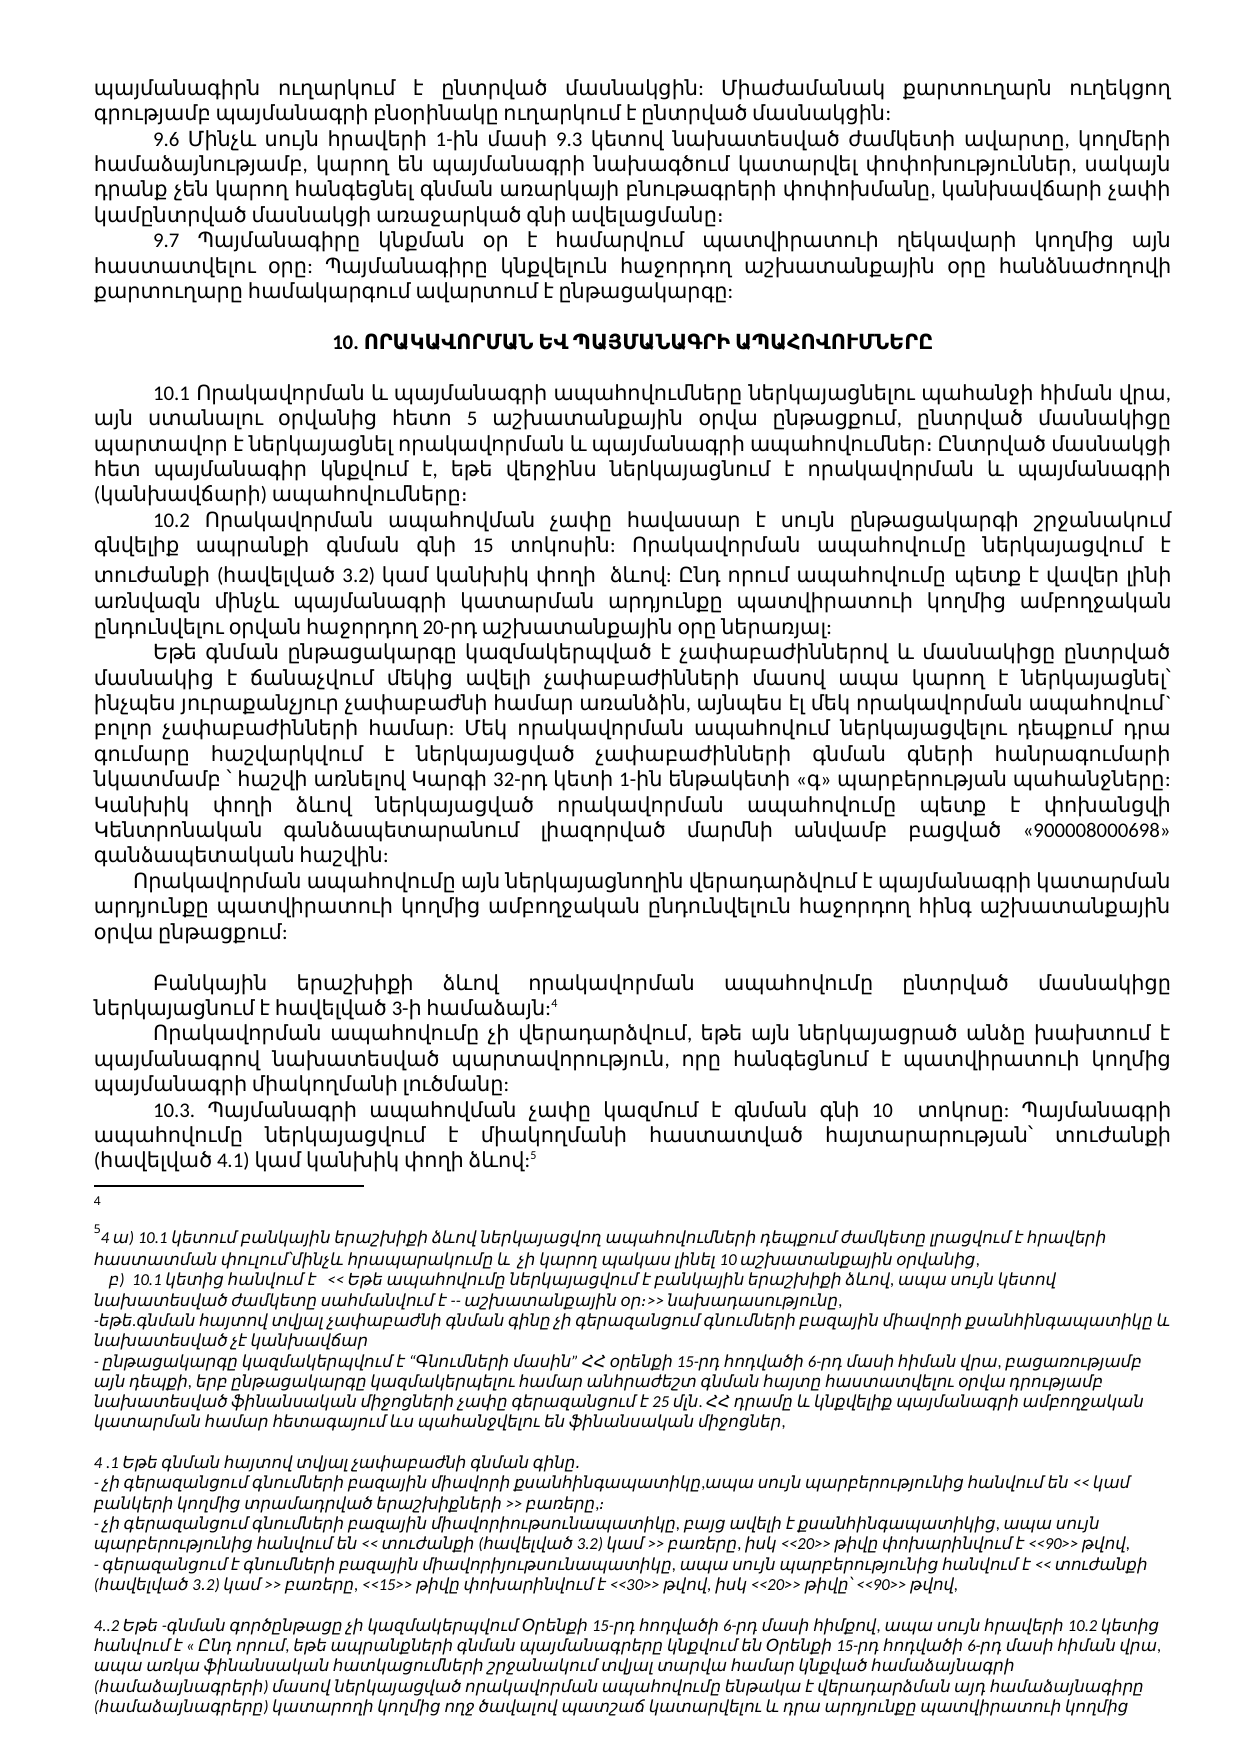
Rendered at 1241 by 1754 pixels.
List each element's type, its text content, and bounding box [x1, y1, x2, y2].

text 10.2 Որակավորման ապահովման չափը հավասար է սույն ընթացակարգի շրջանակում գնվելիք ապրանքի գնման գնի 15 տոկոսին: Որակավորման ապահովումը ներկայացվում է տուժանքի (հավելված 3.2) կամ կանխիկ փողի ձևով: Ընդ որում ապահովումը պետք է վավեր լինի առնվազն մինչև պայմանագրի կատարման արդյունքը պատվիրատուի կողմից ամբողջական ընդունվելու օրվան հաջորդող 20-րդ աշխատանքային օրը ներառյալ: [94, 507, 1171, 639]
text Որակավորման ապահովումը չի վերադարձվում, եթե այն ներկայացրած անձը խախտում է պայմանագրով նախատեսված պարտավորություն, որը հանգեցնում է պատվիրատուի կողմից պայմանագրի միակողմանի լուծմանը: [94, 1021, 1171, 1097]
text 9.6 Մինչև սույն հրավերի 1-ին մասի 9.3 կետով նախատեսված ժամկետի ավարտը, կողմերի համաձայնությամբ, կարող են պայմանագրի նախագծում կատարվել փոփոխություններ, սակայն դրանք չեն կարող հանգեցնել գնման առարկայի բնութագրերի փոփոխմանը, կանխավճարի չափի կամընտրված մասնակցի առաջարկած գնի ավելացմանը։ [94, 126, 1171, 227]
text Եթե գնման ընթացակարգը կազմակերպված է չափաբաժիններով և մասնակիցը ընտրված մասնակից է ճանաչվում մեկից ավելի չափաբաժինների մասով ապա կարող է ներկայացնել՝ ինչպես յուրաքանչյուր չափաբաժնի համար առանձին, այնպես էլ մեկ որակավորման ապահովում` բոլոր չափաբաժինների համար: Մեկ որակավորման ապահովում ներկայացվելու դեպքում դրա գումարը հաշվարկվում է ներկայացված չափաբաժինների գնման գների հանրագումարի նկատմամբ ՝ հաշվի առնելով Կարգի 32-րդ կետի 1-ին ենթակետի «գ» պարբերության պահանջները: Կանխիկ փողի ձևով ներկայացված որակավորման ապահովումը պետք է փոխանցվի Կենտրոնական գանձապետարանում լիազորված մարմնի անվամբ բացված «900008000698» գանձապետական հաշվին: [94, 639, 1171, 868]
text 10. ՈՐԱԿԱՎՈՐՄԱՆ ԵՎ ՊԱՅՄԱՆԱԳՐԻ ԱՊԱՀՈՎՈՒՄՆԵՐԸ [94, 329, 1171, 354]
text Բանկային երաշխիքի ձևով որակավորման ապահովումը ընտրված մասնակիցը ներկայացնում է հավելված 3-ի համաձայն: [94, 970, 1171, 1021]
text 10.3. Պայմանագրի ապահովման չափը կազմում է գնման գնի 10 տոկոսը: Պայմանագրի ապահովումը ներկայացվում է միակողմանի հաստատված հայտարարության՝ տուժանքի (հավելված 4.1) կամ կանխիկ փողի ձևով: [94, 1097, 1171, 1173]
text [94, 75, 1171, 126]
text 9.7 Պայմանագիրը կնքման օր է համարվում պատվիրատուի ղեկավարի կողմից այն հաստատվելու օրը: Պայմանագիրը կնքվելուն հաջորդող աշխատանքային օրը հանձնաժողովի քարտուղարը համակարգում ավարտում է ընթացակարգը: [94, 227, 1171, 304]
text 10.1 Որակավորման և պայմանագրի ապահովումները ներկայացնելու պահանջի հիման վրա, այն ստանալու օրվանից հետո 5 աշխատանքային օրվա ընթացքում, ընտրված մասնակիցը պարտավոր է ներկայացնել որակավորման և պայմանագրի ապահովումներ։ Ընտրված մասնակցի հետ պայմանագիր կնքվում է, եթե վերջինս ներկայացնում է որակավորման և պայմանագրի (կանխավճարի) ապահովումները։ [94, 380, 1171, 507]
text Որակավորման ապահովումը այն ներկայացնողին վերադարձվում է պայմանագրի կատարման արդյունքը պատվիրատուի կողմից ամբողջական ընդունվելուն հաջորդող հինգ աշխատանքային օրվա ընթացքում: [94, 868, 1171, 944]
